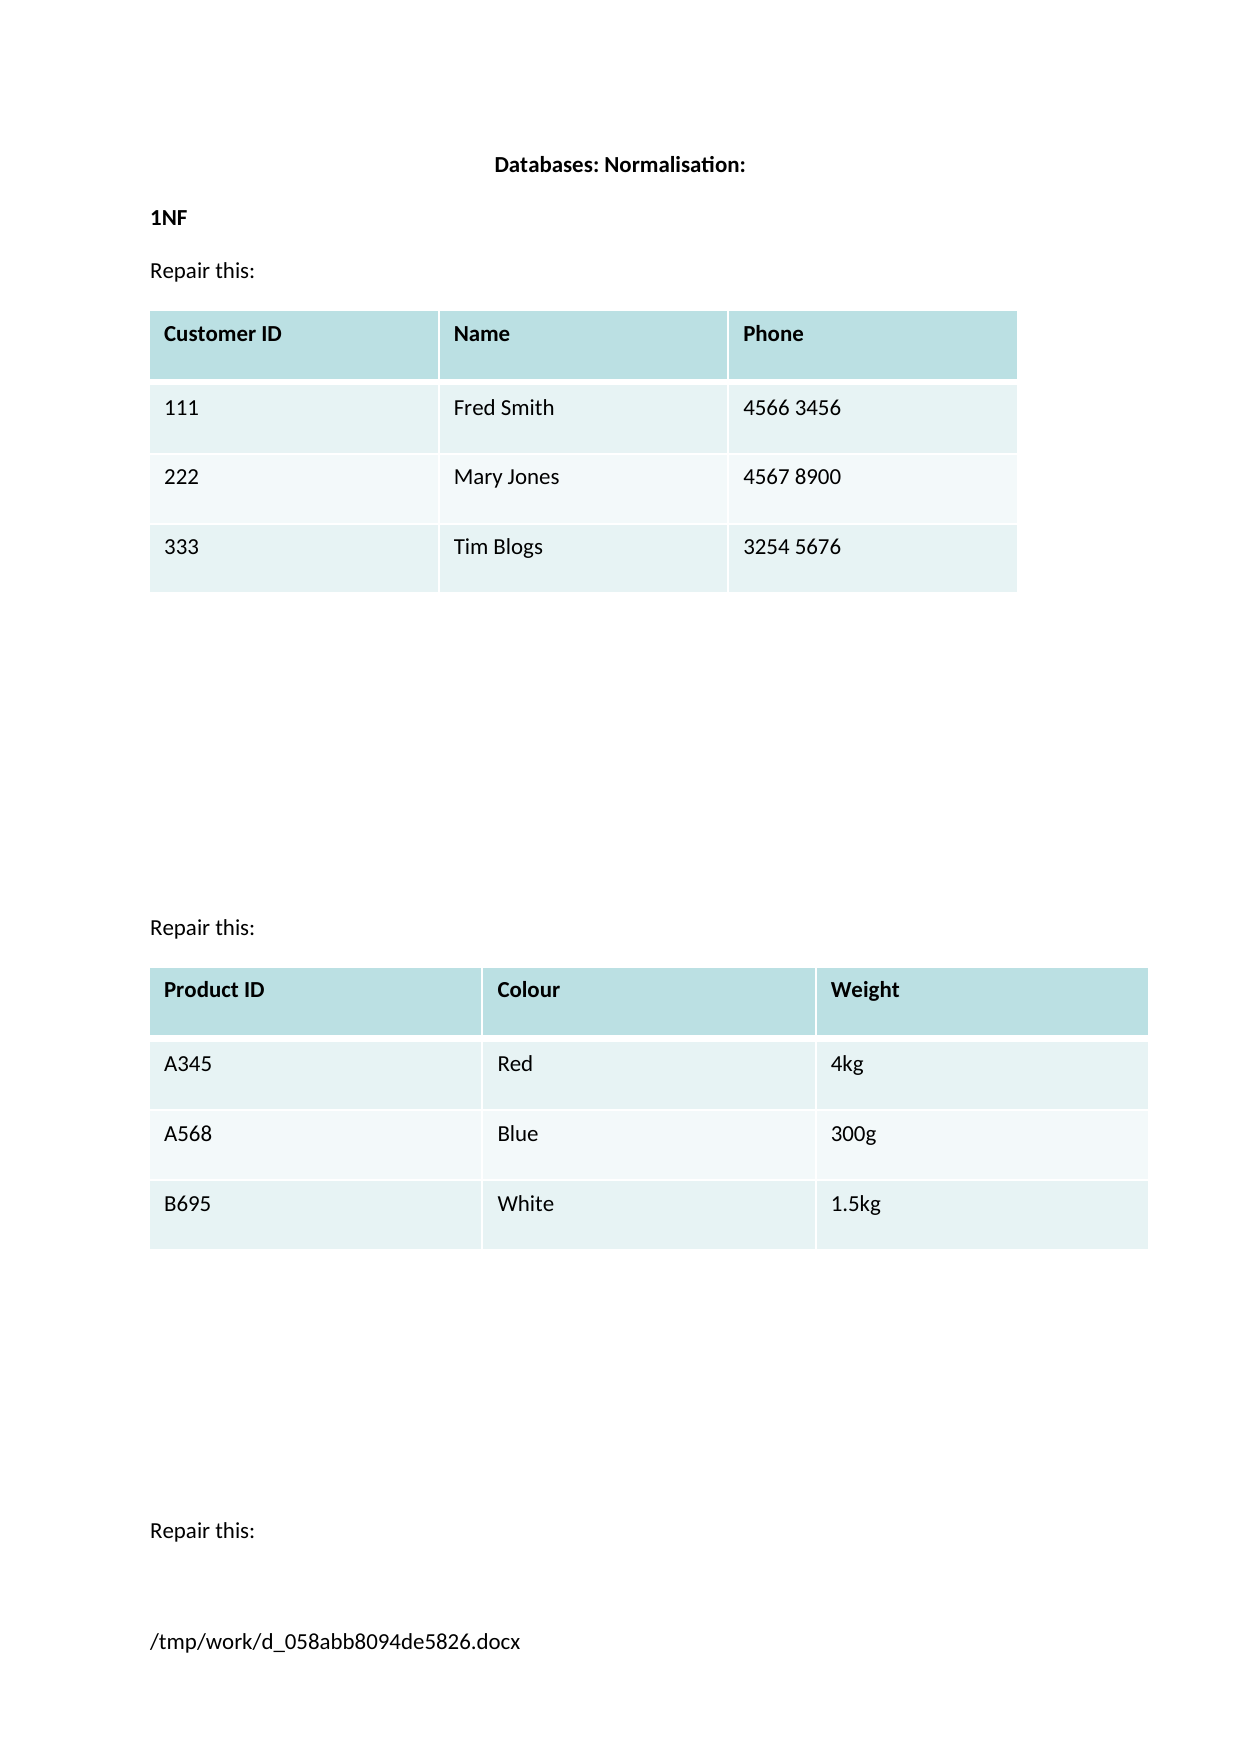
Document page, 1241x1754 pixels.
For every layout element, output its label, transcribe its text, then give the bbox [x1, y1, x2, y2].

table_cell Tim Blogs [440, 525, 727, 592]
table_cell 4kg [817, 1042, 1148, 1109]
table_header Weight [817, 968, 1148, 1035]
table_cell 4567 8900 [729, 455, 1017, 523]
table_cell 111 [150, 385, 438, 453]
table_cell Fred Smith [440, 385, 727, 453]
table_cell 4566 3456 [729, 385, 1017, 453]
table_cell 222 [150, 455, 438, 523]
table_header Customer ID [150, 311, 438, 379]
text Databases: Normalisation: [150, 150, 1090, 178]
table_header Name [440, 311, 727, 379]
table_header Phone [729, 311, 1017, 379]
table_cell A568 [150, 1111, 481, 1179]
text Repair this: [150, 1516, 1090, 1544]
text Repair this: [150, 256, 1090, 284]
text 1NF [150, 203, 1090, 231]
table_cell 333 [150, 525, 438, 592]
table_cell Red [483, 1042, 815, 1109]
table_header Product ID [150, 968, 481, 1035]
table_cell 1.5kg [817, 1181, 1148, 1249]
table_cell Blue [483, 1111, 815, 1179]
table_cell 3254 5676 [729, 525, 1017, 592]
table_cell Mary Jones [440, 455, 727, 523]
table_header Colour [483, 968, 815, 1035]
table_cell A345 [150, 1042, 481, 1109]
table_cell White [483, 1181, 815, 1249]
table_cell B695 [150, 1181, 481, 1249]
text Repair this: [150, 913, 1090, 941]
table_cell 300g [817, 1111, 1148, 1179]
